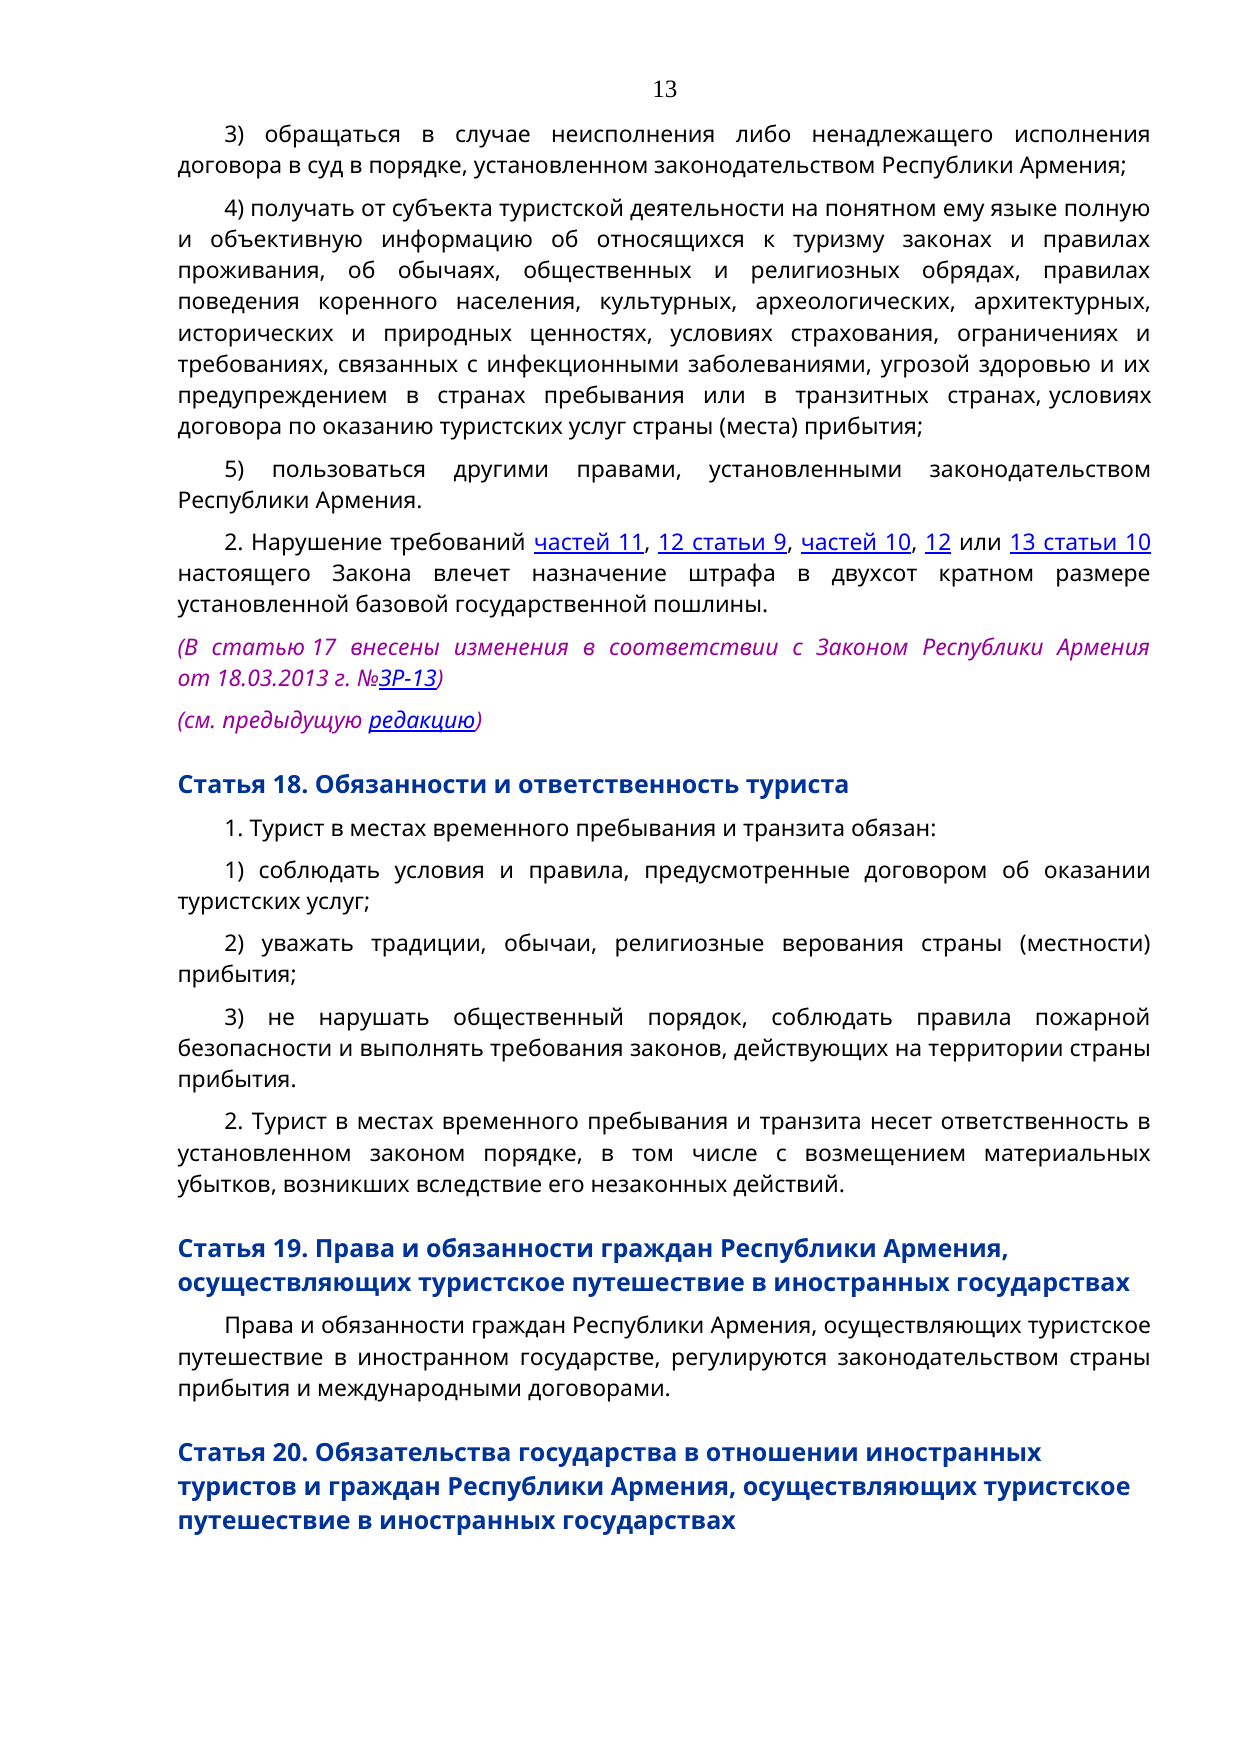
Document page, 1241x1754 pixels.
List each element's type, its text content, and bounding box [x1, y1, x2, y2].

subtitle Статья 18. Обязанности и ответственность туриста [177, 767, 1152, 801]
subtitle Статья 19. Права и обязанности граждан Республики Армения, осуществляющих туристское путешествие в иностранных государствах [177, 1230, 1152, 1298]
text Права и обязанности граждан Республики Армения, осуществляющих туристское путешествие в иностранном государстве, регулируются законодательством страны прибытия и международными договорами. [177, 1309, 1152, 1403]
subtitle Статья 20. Обязательства государства в отношении иностранных туристов и граждан Республики Армения, осуществляющих туристское путешествие в иностранных государствах [177, 1434, 1152, 1537]
text 5) пользоваться другими правами, установленными законодательством Республики Армения. [177, 452, 1152, 515]
text (В статью 17 внесены изменения в соответствии с Законом Республики Армения от 18.03.2013 г. №ЗР-13) [177, 631, 1152, 693]
text 2. Турист в местах временного пребывания и транзита несет ответственность в установленном законом порядке, в том числе с возмещением материальных убытков, возникших вследствие его незаконных действий. [177, 1105, 1152, 1199]
text 2) уважать традиции, обычаи, религиозные верования страны (местности) прибытия; [177, 927, 1152, 990]
text 3) не нарушать общественный порядок, соблюдать правила пожарной безопасности и выполнять требования законов, действующих на территории страны прибытия. [177, 1001, 1152, 1094]
text 4) получать от субъекта туристской деятельности на понятном ему языке полную и объективную информацию об относящихся к туризму законах и правилах проживания, об обычаях, общественных и религиозных обрядах, правилах поведения коренного населения, культурных, археологических, архитектурных, исторических и природных ценностях, условиях страхования, ограничениях и требованиях, связанных с инфекционными заболеваниями, угрозой здоровью и их предупреждением в странах пребывания или в транзитных странах, условиях договора по оказанию туристских услуг страны (места) прибытия; [177, 192, 1152, 442]
text 3) обращаться в случае неисполнения либо ненадлежащего исполнения договора в суд в порядке, установленном законодательством Республики Армения; [177, 118, 1152, 181]
text 1. Турист в местах временного пребывания и транзита обязан: [177, 812, 1152, 843]
text (см. предыдущую редакцию) [177, 704, 1152, 735]
text 1) соблюдать условия и правила, предусмотренные договором об оказании туристских услуг; [177, 854, 1152, 916]
text 2. Нарушение требований частей 11, 12 статьи 9, частей 10, 12 или 13 статьи 10 настоящего Закона влечет назначение штрафа в двухсот кратном размере установленной базовой государственной пошлины. [177, 526, 1152, 620]
